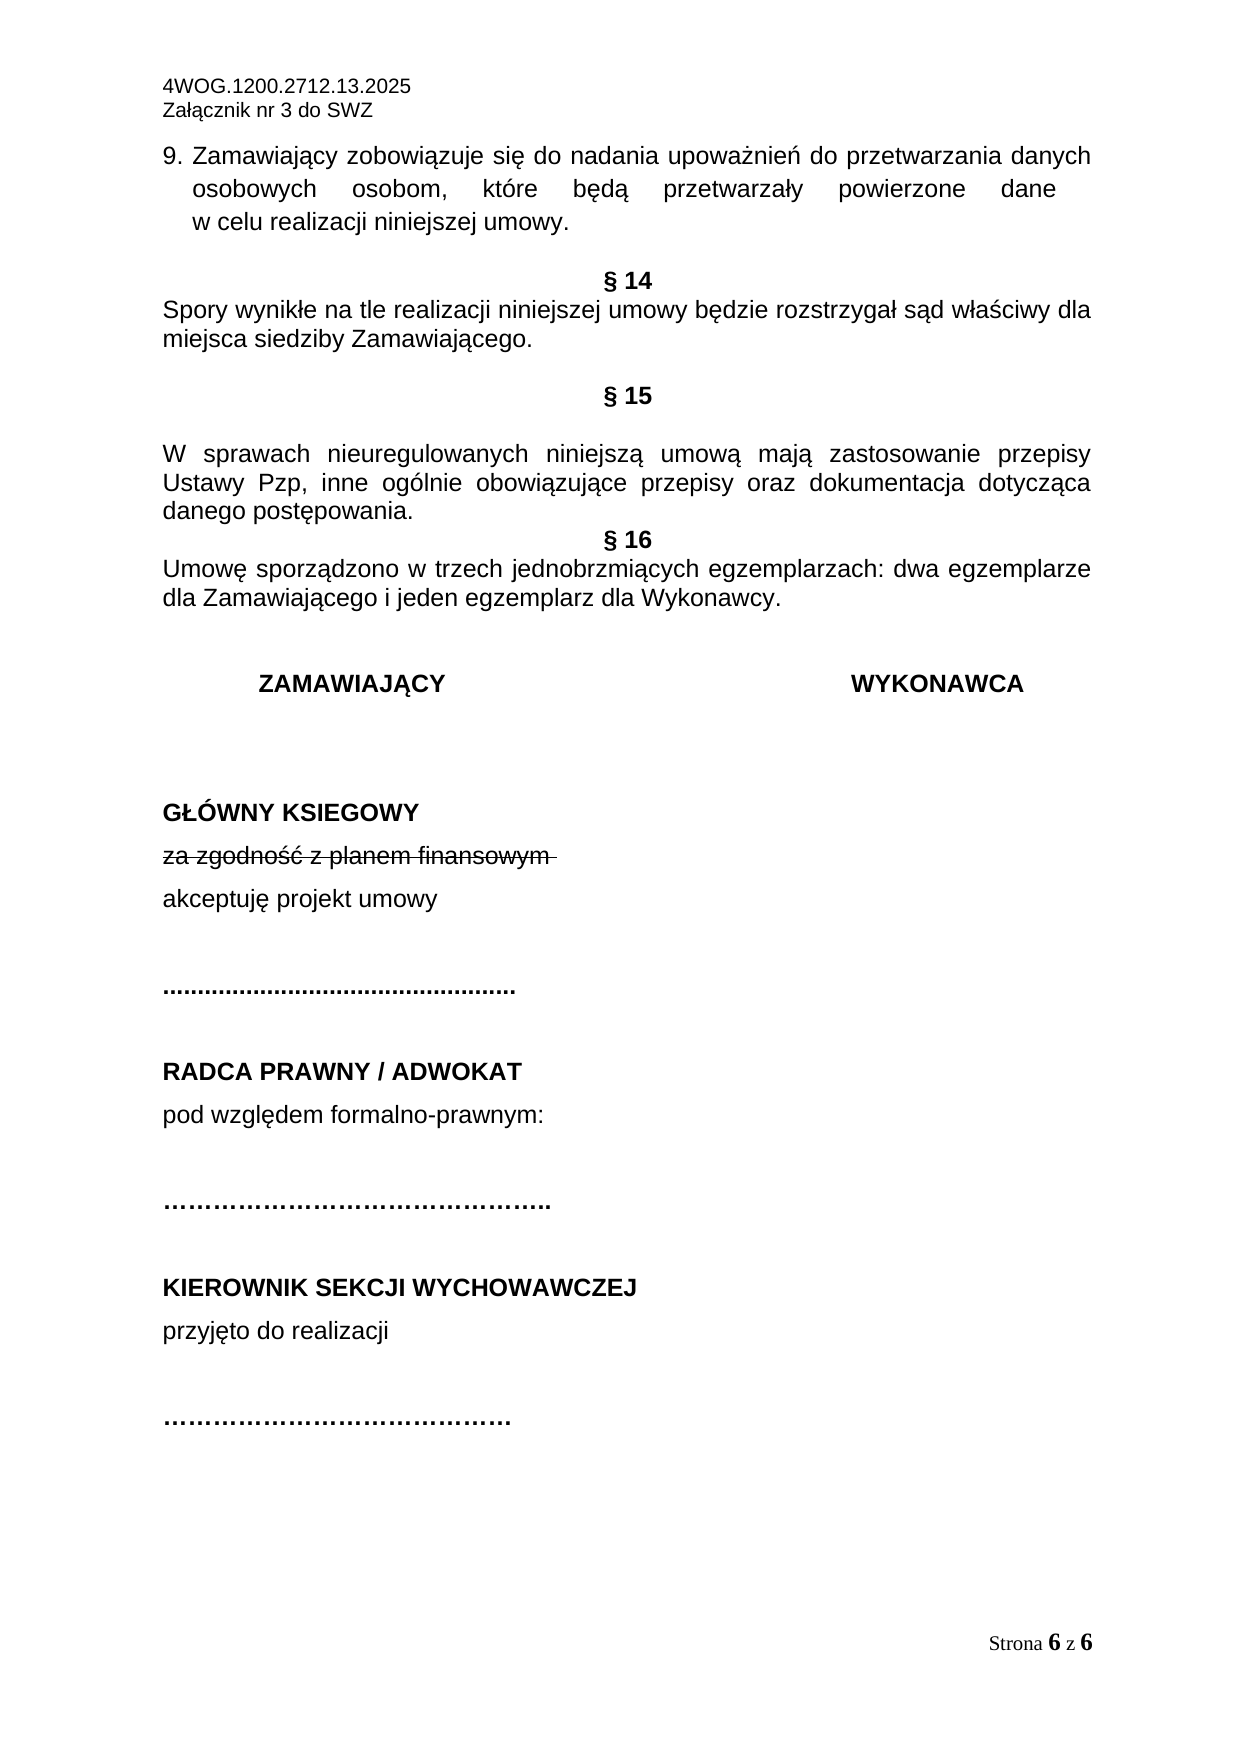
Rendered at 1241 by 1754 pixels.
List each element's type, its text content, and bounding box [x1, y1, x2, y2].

text KIEROWNIK SEKCJI WYCHOWAWCZEJ [162, 1272, 1093, 1301]
text akceptuję projekt umowy [162, 884, 1093, 913]
text § 15 [162, 381, 1093, 410]
text Umowę sporządzono w trzech jednobrzmiących egzemplarzach: dwa egzemplarze dla Zamawiającego i jeden egzemplarz dla Wykonawcy. [162, 554, 1093, 611]
text GŁÓWNY KSIEGOWY [162, 798, 1093, 827]
text § 16 [162, 525, 1093, 554]
text …………………………………… [162, 1402, 1093, 1431]
text ……………………………………….. [162, 1186, 1093, 1215]
subtitle ZAMAWIAJĄCY WYKONAWCA [162, 669, 1093, 697]
text W sprawach nieuregulowanych niniejszą umową mają zastosowanie przepisy Ustawy Pzp, inne ogólnie obowiązujące przepisy oraz dokumentacja dotycząca danego postępowania. [162, 439, 1093, 525]
text ................................................... [162, 971, 1093, 999]
list Zamawiający zobowiązuje się do nadania upoważnień do przetwarzania danych osobowych osobom, które będą przetwarzały powierzone dane w celu realizacji niniejszej umowy. [162, 141, 1093, 236]
text RADCA PRAWNY / ADWOKAT [162, 1057, 1093, 1086]
text pod względem formalno-prawnym: [162, 1100, 1093, 1129]
text za zgodność z planem finansowym [162, 841, 1093, 870]
text Spory wynikłe na tle realizacji niniejszej umowy będzie rozstrzygał sąd właściwy dla miejsca siedziby Zamawiającego. [162, 295, 1093, 352]
text § 14 [162, 266, 1093, 295]
text przyjęto do realizacji [162, 1316, 1093, 1344]
